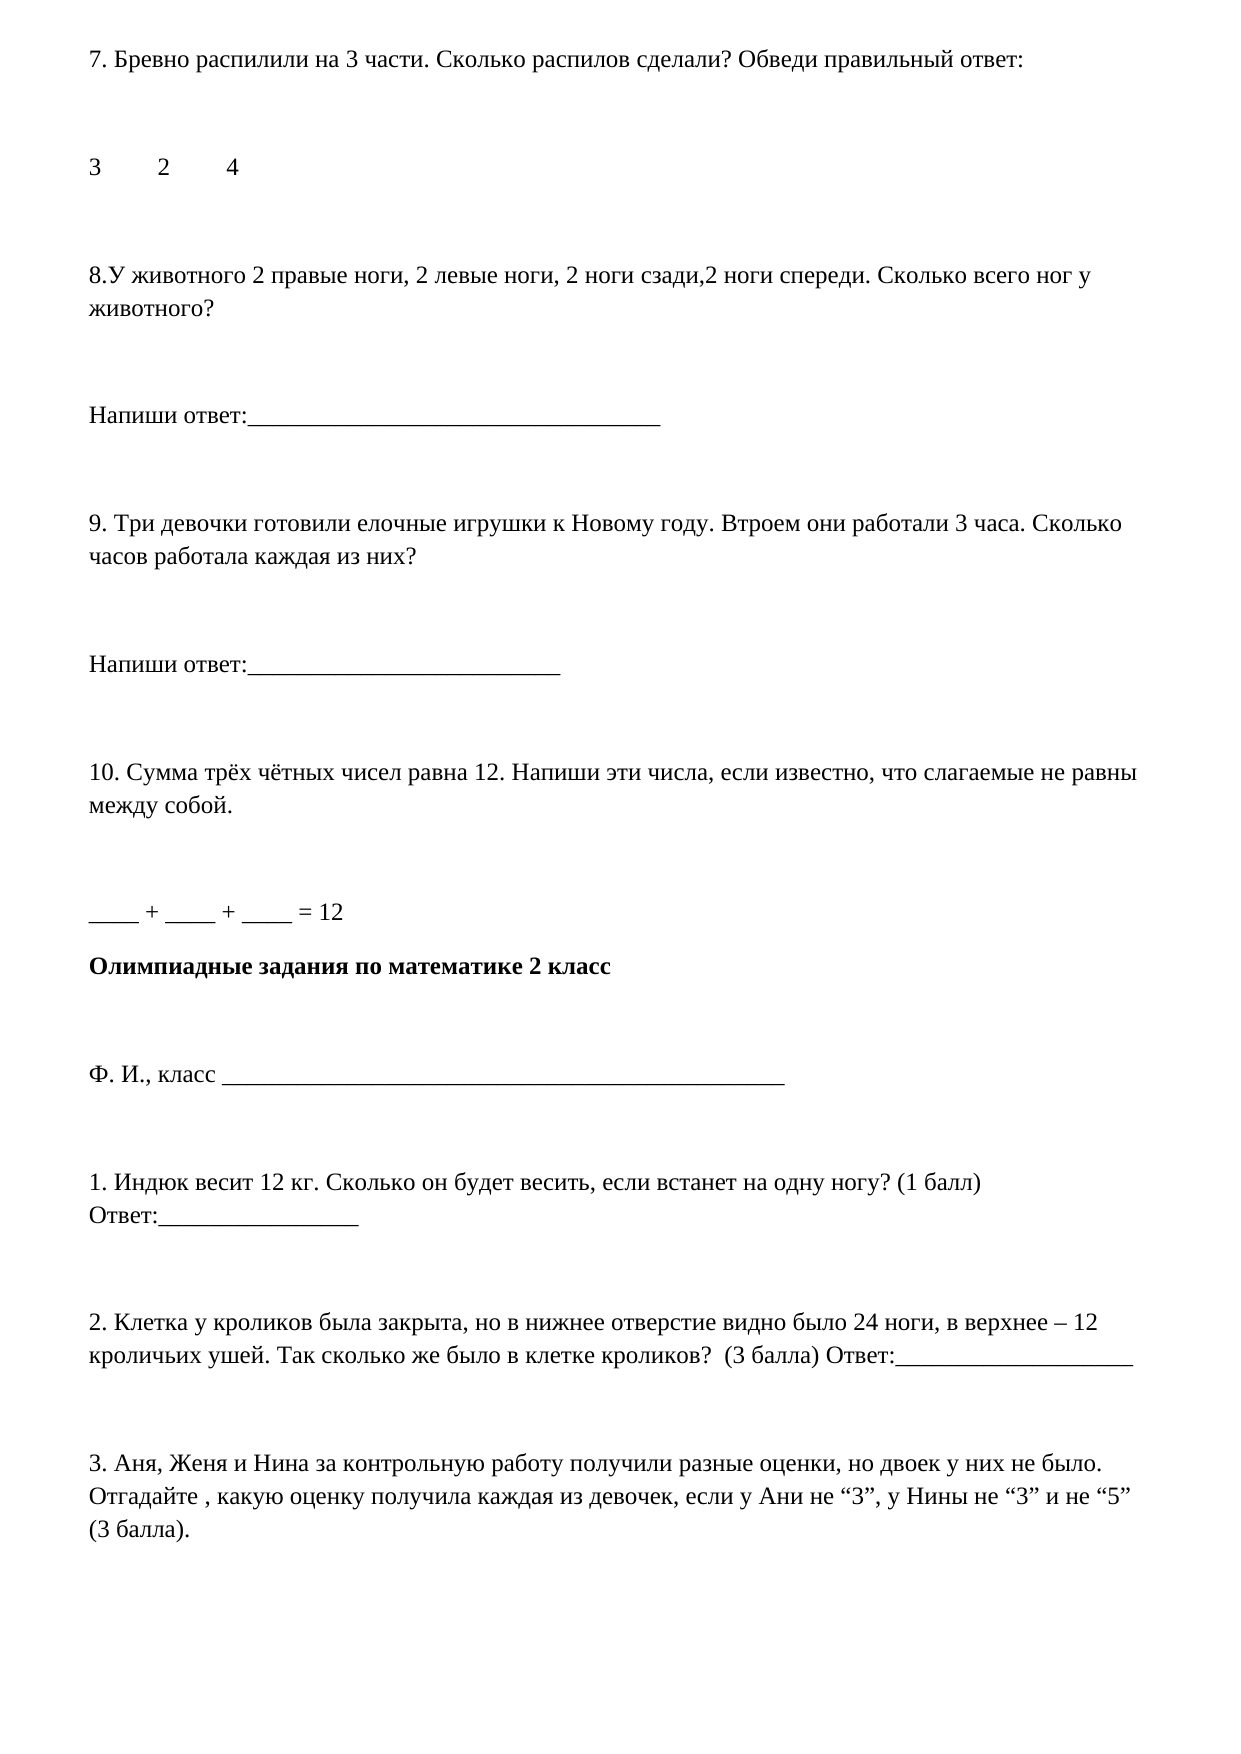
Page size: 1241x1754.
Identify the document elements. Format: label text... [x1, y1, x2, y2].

text 3. Аня, Женя и Нина за контрольную работу получили разные оценки, но двоек у них не было. Отгадайте , какую оценку получила каждая из девочек, если у Ани не “3”, у Нины не “3” и не “5” (3 балла). [89, 1448, 1152, 1543]
text Напиши ответ:_________________________ [89, 649, 1152, 678]
text Напиши ответ:_________________________________ [89, 401, 1152, 429]
text 8.У животного 2 правые ноги, 2 левые ноги, 2 ноги сзади,2 ноги спереди. Сколько всего ног у животного? [89, 260, 1152, 322]
text 7. Бревно распилили на 3 части. Сколько распилов сделали? Обведи правильный ответ: [89, 44, 1152, 73]
text 10. Сумма трёх чётных чисел равна 12. Напиши эти числа, если известно, что слагаемые не равны между собой. [89, 757, 1152, 818]
text Олимпиадные задания по математике 2 класс [89, 951, 1152, 980]
text 9. Три девочки готовили елочные игрушки к Новому году. Втроем они работали 3 часа. Сколько часов работала каждая из них? [89, 508, 1152, 570]
text 2. Клетка у кроликов была закрыта, но в нижнее отверстие видно было 24 ноги, в верхнее – 12 кроличьих ушей. Так сколько же было в клетке кроликов? (3 балла) Ответ:___________________ [89, 1307, 1152, 1369]
text ____ + ____ + ____ = 12 [89, 897, 1152, 926]
text 1. Индюк весит 12 кг. Сколько он будет весить, если встанет на одну ногу? (1 балл) Ответ:________________ [89, 1167, 1152, 1228]
text 3 2 4 [89, 152, 1152, 181]
text Ф. И., класс _____________________________________________ [89, 1059, 1152, 1088]
